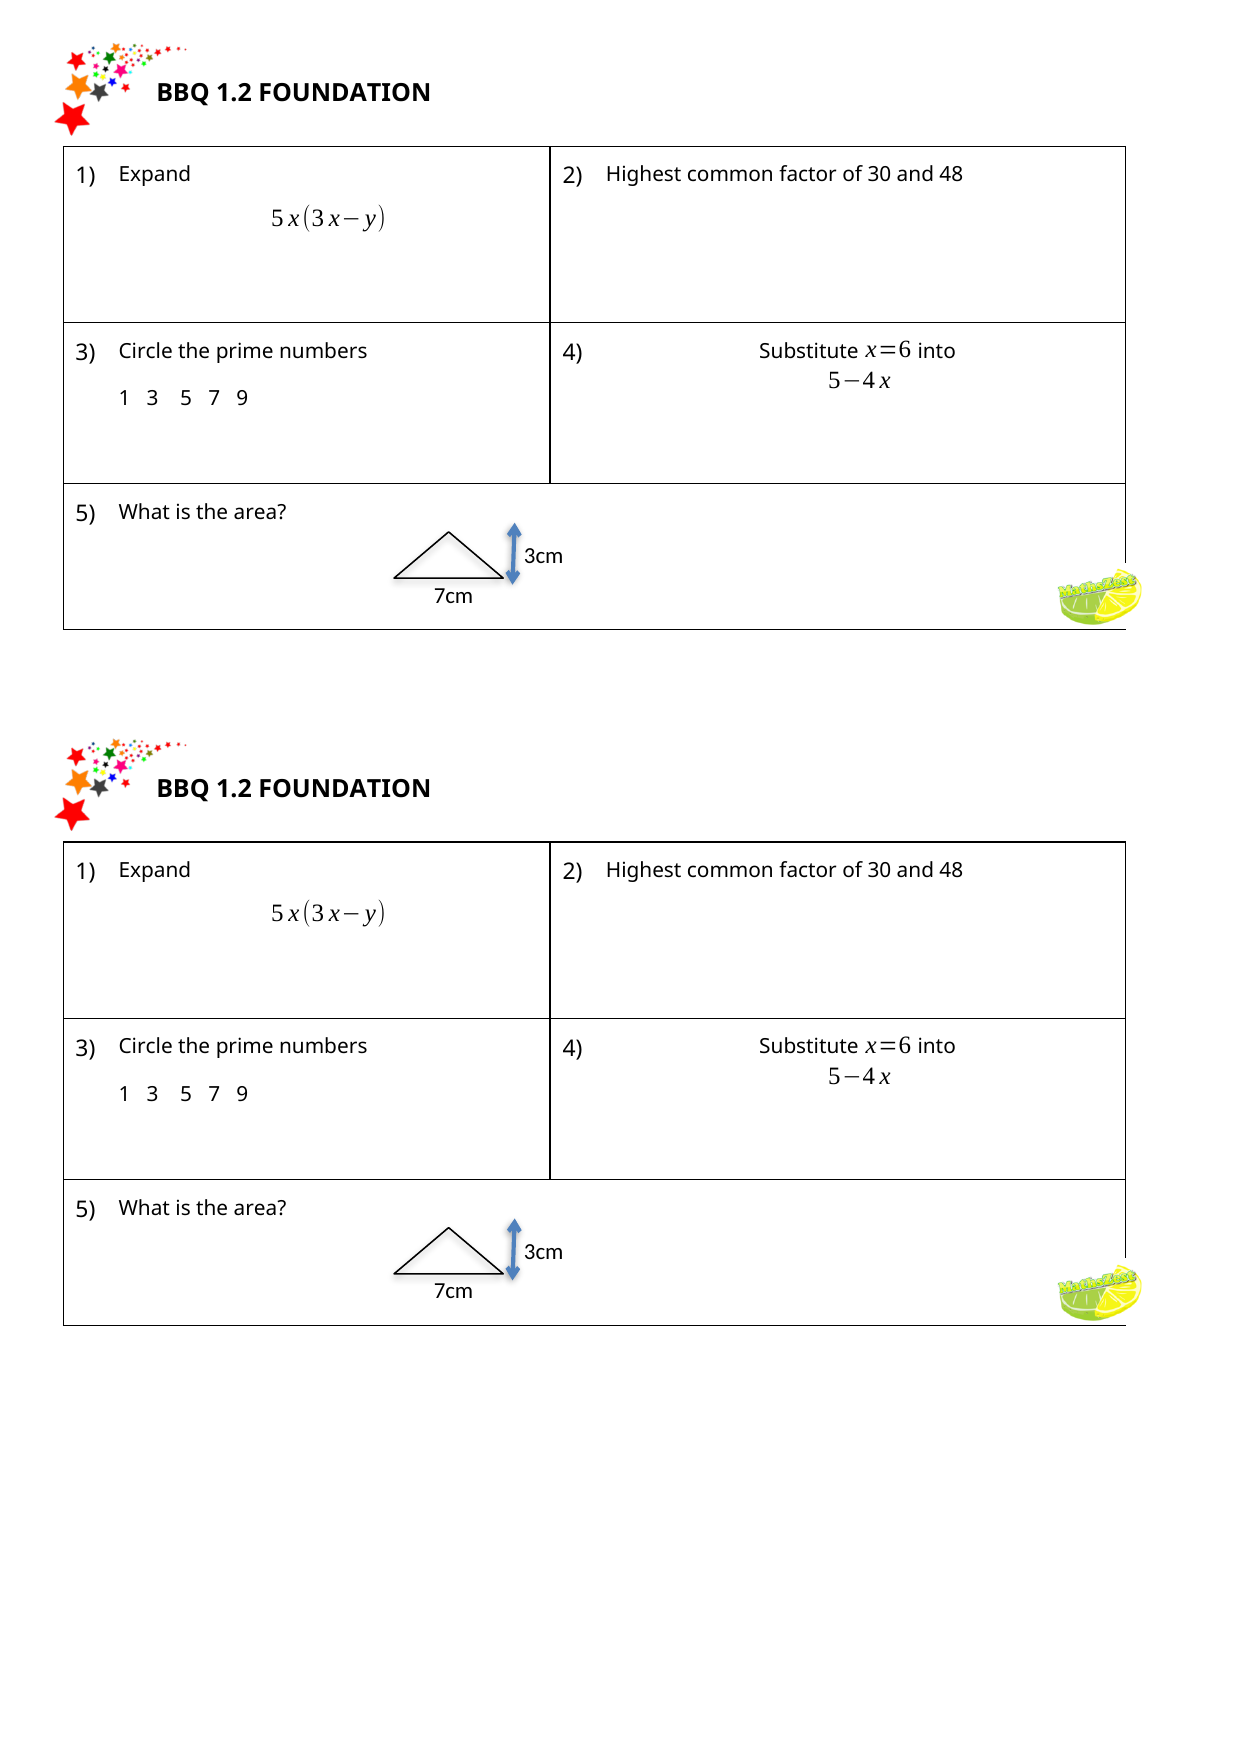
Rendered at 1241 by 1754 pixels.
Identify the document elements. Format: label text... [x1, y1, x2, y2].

table_cell 5) [64, 1180, 107, 1325]
picture [1056, 1258, 1150, 1325]
picture [1056, 563, 1150, 629]
table_header 2) [551, 147, 594, 322]
table_cell 4) [551, 1019, 594, 1179]
table_header 1) [64, 843, 107, 1018]
table_header Highest common factor of 30 and 48 [594, 147, 1125, 322]
table_cell 5) [64, 484, 107, 629]
table_header 2) [551, 843, 594, 1018]
table_cell Circle the prime numbers 1 3 5 7 9 [107, 323, 549, 483]
picture [33, 693, 186, 841]
table_cell Substitute into [594, 323, 1125, 483]
table_cell Substitute into [594, 1019, 1125, 1179]
picture [33, 0, 186, 146]
table_cell 3) [64, 323, 107, 483]
table_header Expand [107, 147, 549, 322]
table_cell Circle the prime numbers 1 3 5 7 9 [107, 1019, 549, 1179]
table_cell 3) [64, 1019, 107, 1179]
table_cell 4) [551, 323, 594, 483]
table_cell What is the area? [107, 484, 1125, 629]
table_cell What is the area? [107, 1180, 1125, 1325]
text BBQ 1.2 FOUNDATION [147, 771, 1165, 805]
table_header Highest common factor of 30 and 48 [594, 843, 1125, 1018]
table_header 1) [64, 147, 107, 322]
text BBQ 1.2 FOUNDATION [147, 75, 1165, 109]
table_header Expand [107, 843, 549, 1018]
